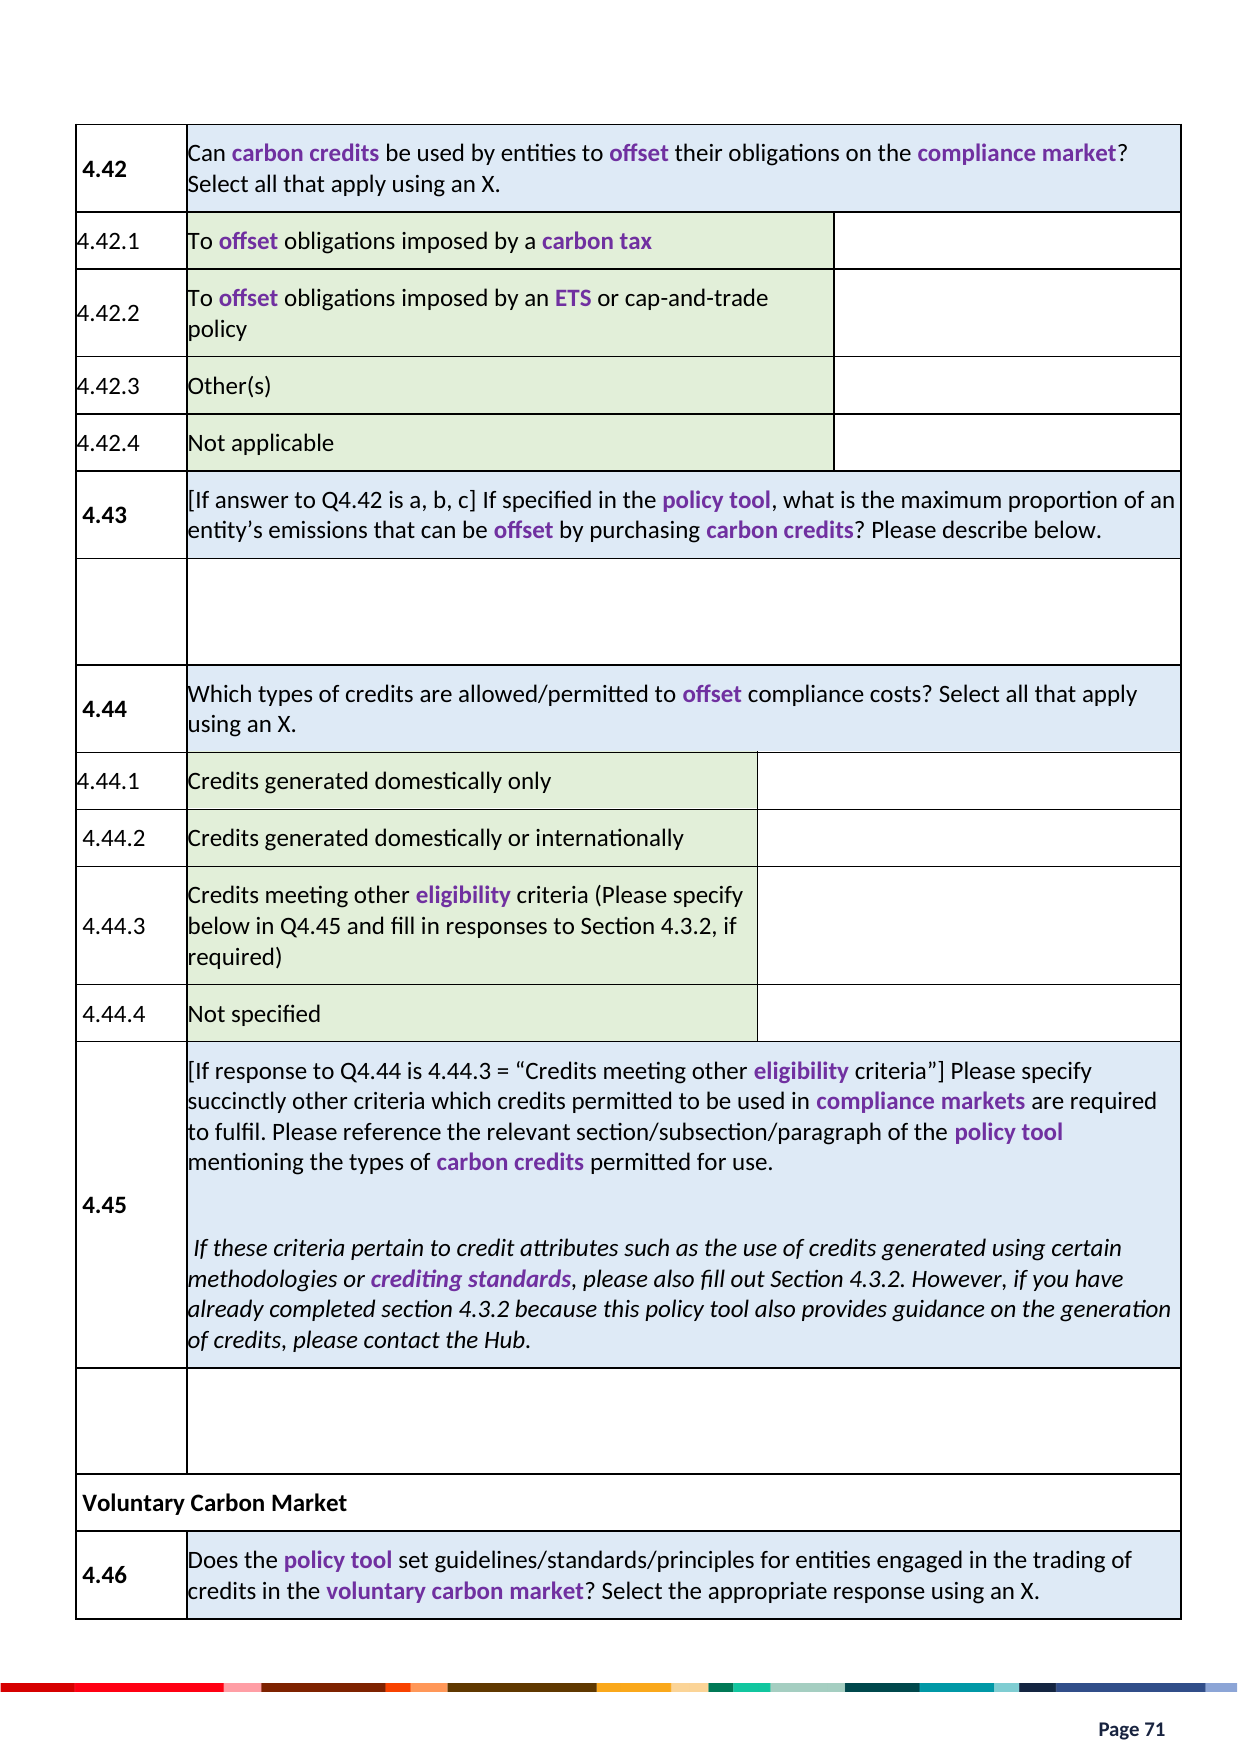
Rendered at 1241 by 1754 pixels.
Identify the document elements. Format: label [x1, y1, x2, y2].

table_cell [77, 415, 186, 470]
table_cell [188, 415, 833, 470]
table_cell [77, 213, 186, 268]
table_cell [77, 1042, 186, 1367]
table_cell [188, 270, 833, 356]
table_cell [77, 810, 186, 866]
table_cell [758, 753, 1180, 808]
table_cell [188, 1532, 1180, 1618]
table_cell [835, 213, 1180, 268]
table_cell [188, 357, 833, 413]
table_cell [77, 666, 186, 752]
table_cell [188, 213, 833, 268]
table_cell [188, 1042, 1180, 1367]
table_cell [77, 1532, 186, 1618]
picture [0, 1683, 1236, 1692]
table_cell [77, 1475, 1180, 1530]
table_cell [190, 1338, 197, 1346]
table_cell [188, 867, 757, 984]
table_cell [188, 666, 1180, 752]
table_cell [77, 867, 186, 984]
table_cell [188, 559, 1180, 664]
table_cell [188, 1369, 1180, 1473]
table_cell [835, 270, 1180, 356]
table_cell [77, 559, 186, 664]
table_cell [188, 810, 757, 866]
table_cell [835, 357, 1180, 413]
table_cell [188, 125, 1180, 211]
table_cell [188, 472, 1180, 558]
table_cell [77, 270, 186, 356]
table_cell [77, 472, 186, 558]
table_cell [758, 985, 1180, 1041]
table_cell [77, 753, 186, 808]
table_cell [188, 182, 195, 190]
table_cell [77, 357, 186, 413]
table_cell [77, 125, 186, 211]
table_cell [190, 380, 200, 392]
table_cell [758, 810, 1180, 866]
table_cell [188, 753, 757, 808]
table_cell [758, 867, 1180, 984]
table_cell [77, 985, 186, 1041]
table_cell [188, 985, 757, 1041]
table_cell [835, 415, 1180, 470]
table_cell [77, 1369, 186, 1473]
